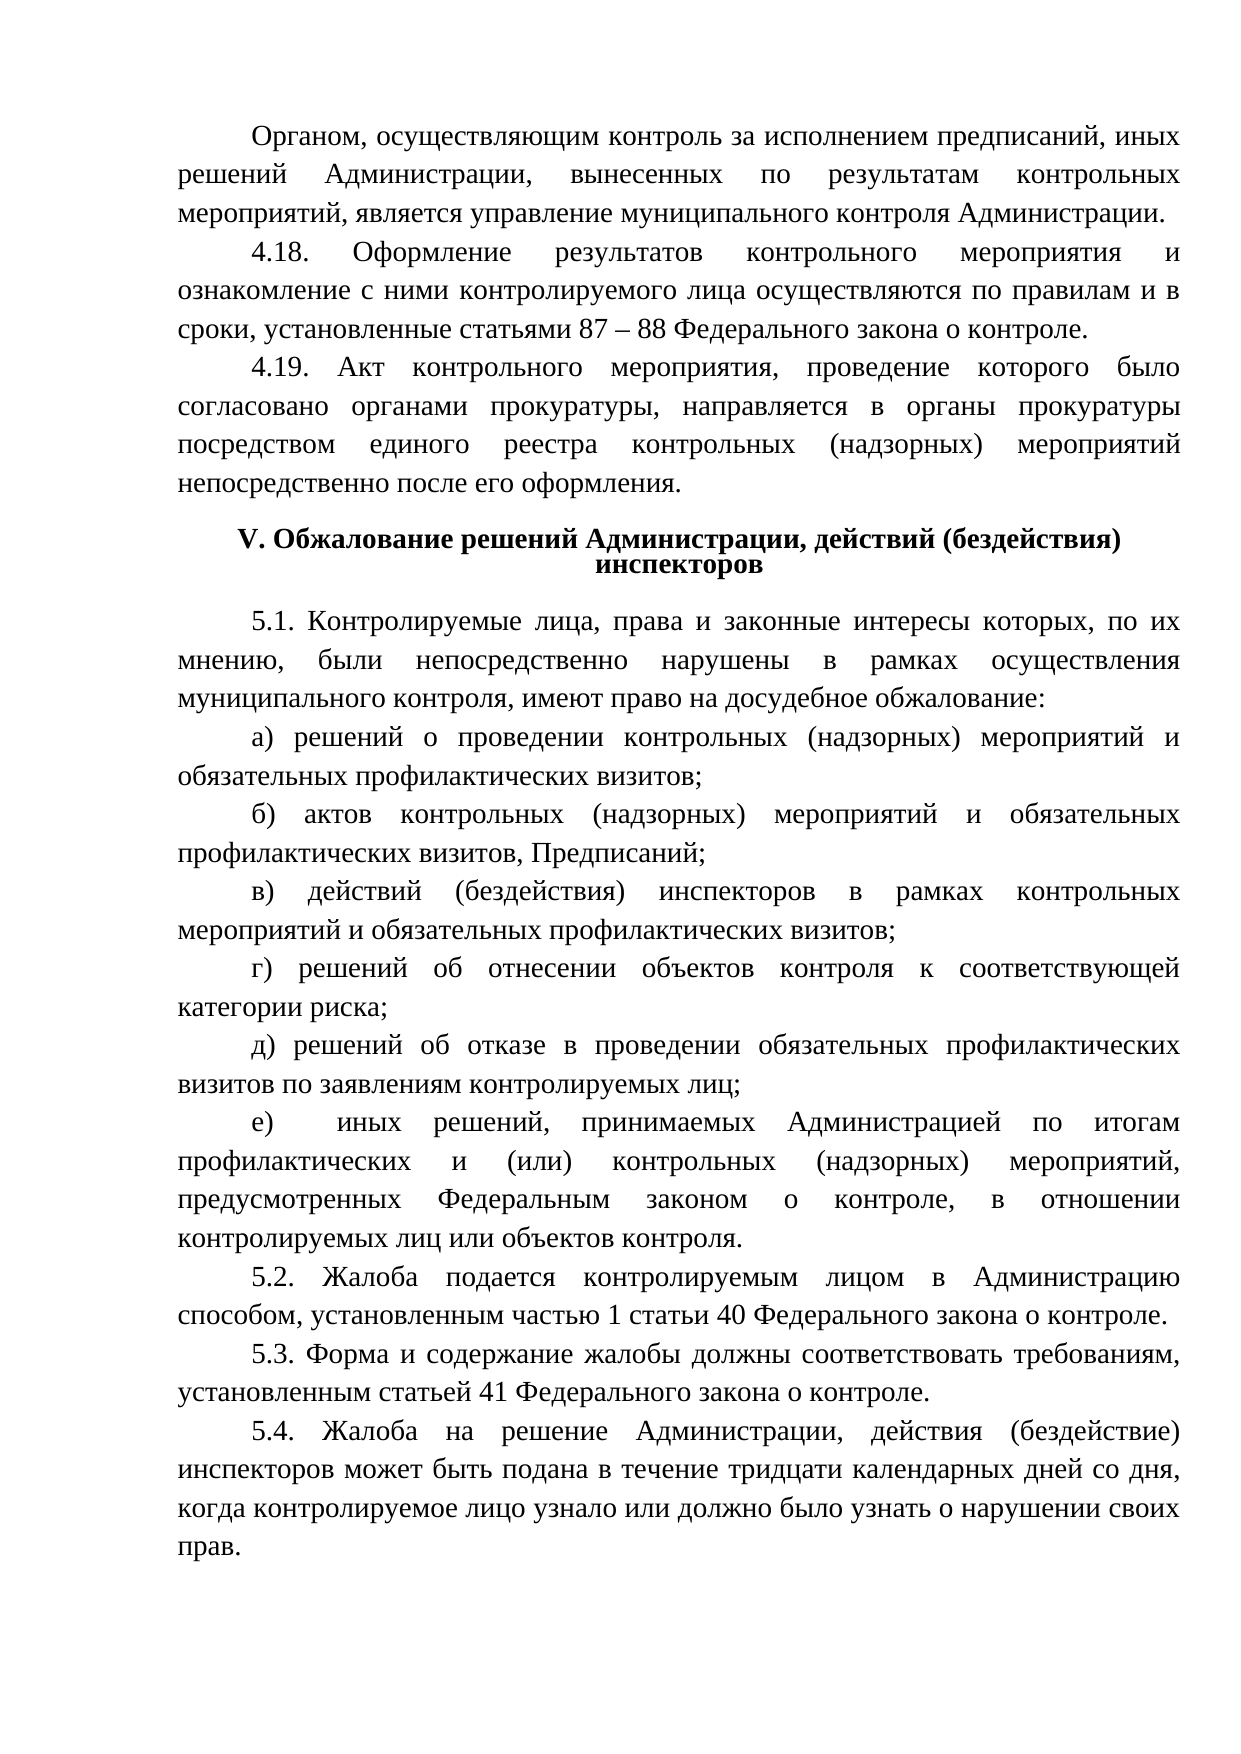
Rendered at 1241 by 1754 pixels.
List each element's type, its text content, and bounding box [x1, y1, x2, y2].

text 4.19. Акт контрольного мероприятия, проведение которого было согласовано органами прокуратуры, направляется в органы прокуратуры посредством единого реестра контрольных (надзорных) мероприятий непосредственно после его оформления. [177, 349, 1181, 498]
text V. Обжалование решений Администрации, действий (бездействия) инспекторов [177, 528, 1181, 578]
text в) действий (бездействия) инспекторов в рамках контрольных мероприятий и обязательных профилактических визитов; [177, 873, 1181, 945]
text а) решений о проведении контрольных (надзорных) мероприятий и обязательных профилактических визитов; [177, 719, 1181, 791]
text е) иных решений, принимаемых Администрацией по итогам профилактических и (или) контрольных (надзорных) мероприятий, предусмотренных Федеральным законом о контроле, в отношении контролируемых лиц или объектов контроля. [177, 1104, 1181, 1254]
text 4.18. Оформление результатов контрольного мероприятия и ознакомление с ними контролируемого лица осуществляются по правилам и в сроки, установленные статьями 87 – 88 Федерального закона о контроле. [177, 234, 1181, 344]
text б) актов контрольных (надзорных) мероприятий и обязательных профилактических визитов, Предписаний; [177, 796, 1181, 868]
text г) решений об отнесении объектов контроля к соответствующей категории риска; [177, 950, 1181, 1022]
text 5.1. Контролируемые лица, права и законные интересы которых, по их мнению, были непосредственно нарушены в рамках осуществления муниципального контроля, имеют право на досудебное обжалование: [177, 603, 1181, 714]
text Органом, осуществляющим контроль за исполнением предписаний, иных решений Администрации, вынесенных по результатам контрольных мероприятий, является управление муниципального контроля Администрации. [177, 118, 1181, 229]
text 5.4. Жалоба на решение Администрации, действия (бездействие) инспекторов может быть подана в течение тридцати календарных дней со дня, когда контролируемое лицо узнало или должно было узнать о нарушении своих прав. [177, 1413, 1181, 1562]
text д) решений об отказе в проведении обязательных профилактических визитов по заявлениям контролируемых лиц; [177, 1027, 1181, 1099]
text 5.2. Жалоба подается контролируемым лицом в Администрацию способом, установленным частью 1 статьи 40 Федерального закона о контроле. [177, 1259, 1181, 1331]
text 5.3. Форма и содержание жалобы должны соответствовать требованиям, установленным статьей 41 Федерального закона о контроле. [177, 1336, 1181, 1408]
